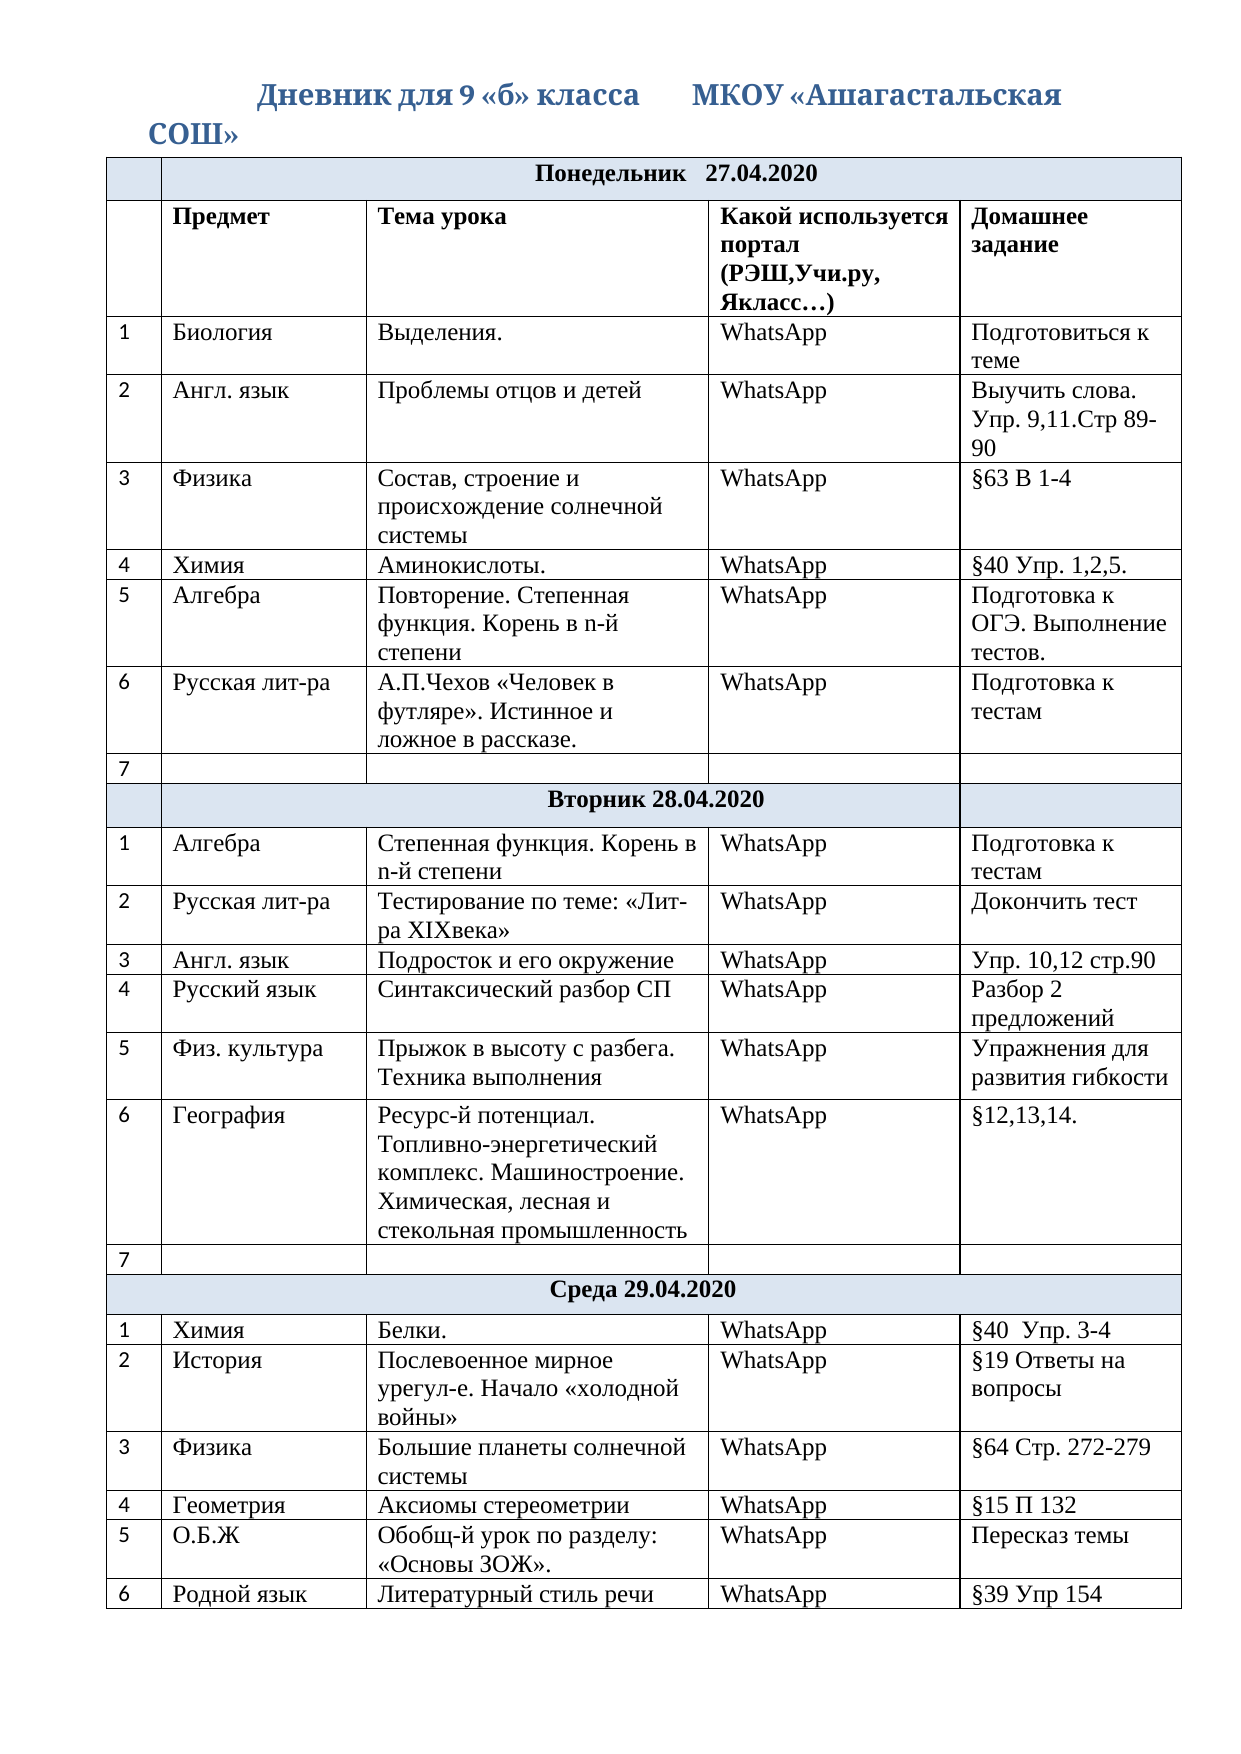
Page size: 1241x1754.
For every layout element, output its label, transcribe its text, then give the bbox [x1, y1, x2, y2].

table_cell WhatsApp [709, 1345, 959, 1431]
table_cell Аминокислоты. [367, 550, 708, 579]
table_cell Алгебра [162, 580, 366, 666]
table_cell §64 Стр. 272-279 [961, 1432, 1181, 1489]
table_cell WhatsApp [709, 463, 959, 549]
table_cell 4 [107, 550, 161, 579]
table_cell Русский язык [162, 975, 366, 1032]
table_header [107, 158, 161, 200]
table_cell Биология [162, 317, 366, 374]
table_cell [709, 754, 959, 783]
table_cell Выделения. [367, 317, 708, 374]
table_cell Тема урока [367, 201, 708, 316]
table_header Понедельник 27.04.2020 [162, 158, 1181, 200]
table_cell [107, 201, 161, 316]
table_cell [961, 754, 1181, 783]
table_cell Подготовка к тестам [961, 828, 1181, 885]
table_cell Физ. культура [162, 1033, 366, 1099]
table_cell 7 [107, 1245, 161, 1273]
table_cell Среда 29.04.2020 [107, 1275, 1181, 1314]
table_cell Проблемы отцов и детей [367, 375, 708, 462]
table_cell Повторение. Степенная функция. Корень в n-й степени [367, 580, 708, 666]
table_cell 3 [107, 1432, 161, 1489]
table_cell §19 Ответы на вопросы [961, 1345, 1181, 1431]
table_cell Подготовка к тестам [961, 667, 1181, 753]
table_cell 6 [107, 667, 161, 753]
table_cell WhatsApp [709, 1520, 959, 1578]
table_cell [367, 1245, 708, 1273]
table_cell Упражнения для развития гибкости [961, 1033, 1181, 1099]
table_cell §63 В 1-4 [961, 463, 1181, 549]
table_cell Физика [162, 463, 366, 549]
table_cell А.П.Чехов «Человек в футляре». Истинное и ложное в рассказе. [367, 667, 708, 753]
table_cell §40 Упр. 1,2,5. [961, 550, 1181, 579]
table_cell Предмет [162, 201, 366, 316]
table_cell [107, 784, 161, 827]
table_cell [162, 1245, 366, 1273]
table_cell [162, 754, 366, 783]
table_cell WhatsApp [709, 1579, 959, 1608]
table_cell WhatsApp [709, 886, 959, 944]
table_cell [961, 1245, 1181, 1273]
table_cell WhatsApp [709, 1432, 959, 1489]
table_cell WhatsApp [709, 1100, 959, 1244]
table_cell Ресурс-й потенциал. Топливно-энергетический комплекс. Машиностроение. Химическая, лесная и стекольная промышленность [367, 1100, 708, 1244]
table_cell Литературный стиль речи [367, 1579, 708, 1608]
table_cell Большие планеты солнечной системы [367, 1432, 708, 1489]
table_cell 5 [107, 1033, 161, 1099]
table_cell Прыжок в высоту с разбега. Техника выполнения [367, 1033, 708, 1099]
table_cell 5 [107, 580, 161, 666]
table_cell WhatsApp [709, 975, 959, 1032]
table_cell WhatsApp [709, 1491, 959, 1519]
table_cell 1 [107, 828, 161, 885]
table_cell Англ. язык [162, 375, 366, 462]
table_cell Выучить слова. Упр. 9,11.Стр 89-90 [961, 375, 1181, 462]
table_cell 6 [107, 1100, 161, 1244]
table_cell Состав, строение и происхождение солнечной системы [367, 463, 708, 549]
table_cell Подготовиться к теме [961, 317, 1181, 374]
table_cell [961, 784, 1181, 827]
table_cell Химия [162, 550, 366, 579]
table_cell Физика [162, 1432, 366, 1489]
table_cell 4 [107, 1491, 161, 1519]
table_cell 3 [107, 463, 161, 549]
table_cell WhatsApp [709, 1033, 959, 1099]
table_cell Вторник 28.04.2020 [162, 784, 959, 827]
table_cell 7 [107, 754, 161, 783]
table_cell Упр. 10,12 стр.90 [961, 945, 1181, 973]
table_cell WhatsApp [709, 550, 959, 579]
table_cell §40 Упр. 3-4 [961, 1315, 1181, 1344]
table_cell Белки. [367, 1315, 708, 1344]
table_cell Аксиомы стереометрии [367, 1491, 708, 1519]
table_cell 4 [107, 975, 161, 1032]
table_cell Разбор 2 предложений [961, 975, 1181, 1032]
table_cell Синтаксический разбор СП [367, 975, 708, 1032]
table_cell 2 [107, 886, 161, 944]
table_cell 3 [107, 945, 161, 973]
table_cell Послевоенное мирное урегул-е. Начало «холодной войны» [367, 1345, 708, 1431]
table_cell Подросток и его окружение [367, 945, 708, 973]
table_cell §39 Упр 154 [961, 1579, 1181, 1608]
table_cell [709, 1245, 959, 1273]
table_cell 2 [107, 1345, 161, 1431]
table_cell WhatsApp [709, 375, 959, 462]
table_cell История [162, 1345, 366, 1431]
table_cell 1 [107, 1315, 161, 1344]
table_cell [367, 754, 708, 783]
table_cell Геометрия [162, 1491, 366, 1519]
table_cell Родной язык [162, 1579, 366, 1608]
table_cell §15 П 132 [961, 1491, 1181, 1519]
table_cell Алгебра [162, 828, 366, 885]
table_cell WhatsApp [709, 580, 959, 666]
table_cell Англ. язык [162, 945, 366, 973]
table_cell WhatsApp [709, 828, 959, 885]
table_cell §12,13,14. [961, 1100, 1181, 1244]
table_cell География [162, 1100, 366, 1244]
table_cell Тестирование по теме: «Лит-ра XIXвека» [367, 886, 708, 944]
table_cell 1 [107, 317, 161, 374]
table_cell 2 [107, 375, 161, 462]
table_cell 6 [107, 1579, 161, 1608]
table_cell Домашнее задание [961, 201, 1181, 316]
table_cell WhatsApp [709, 1315, 959, 1344]
table_cell Степенная функция. Корень в n-й степени [367, 828, 708, 885]
table_cell WhatsApp [709, 317, 959, 374]
table_cell WhatsApp [709, 945, 959, 973]
table_cell WhatsApp [709, 667, 959, 753]
table_cell Обобщ-й урок по разделу: «Основы ЗОЖ». [367, 1520, 708, 1578]
table_cell Пересказ темы [961, 1520, 1181, 1578]
table_cell Русская лит-ра [162, 886, 366, 944]
table_cell О.Б.Ж [162, 1520, 366, 1578]
table_cell Химия [162, 1315, 366, 1344]
table_cell Подготовка к ОГЭ. Выполнение тестов. [961, 580, 1181, 666]
table_cell 5 [107, 1520, 161, 1578]
table_cell Какой используется портал (РЭШ,Учи.ру, Якласс…) [709, 201, 959, 316]
table_cell Докончить тест [961, 886, 1181, 944]
table_cell Русская лит-ра [162, 667, 366, 753]
subtitle Дневник для 9 «б» класса МКОУ «Ашагастальская СОШ» [148, 79, 1152, 152]
